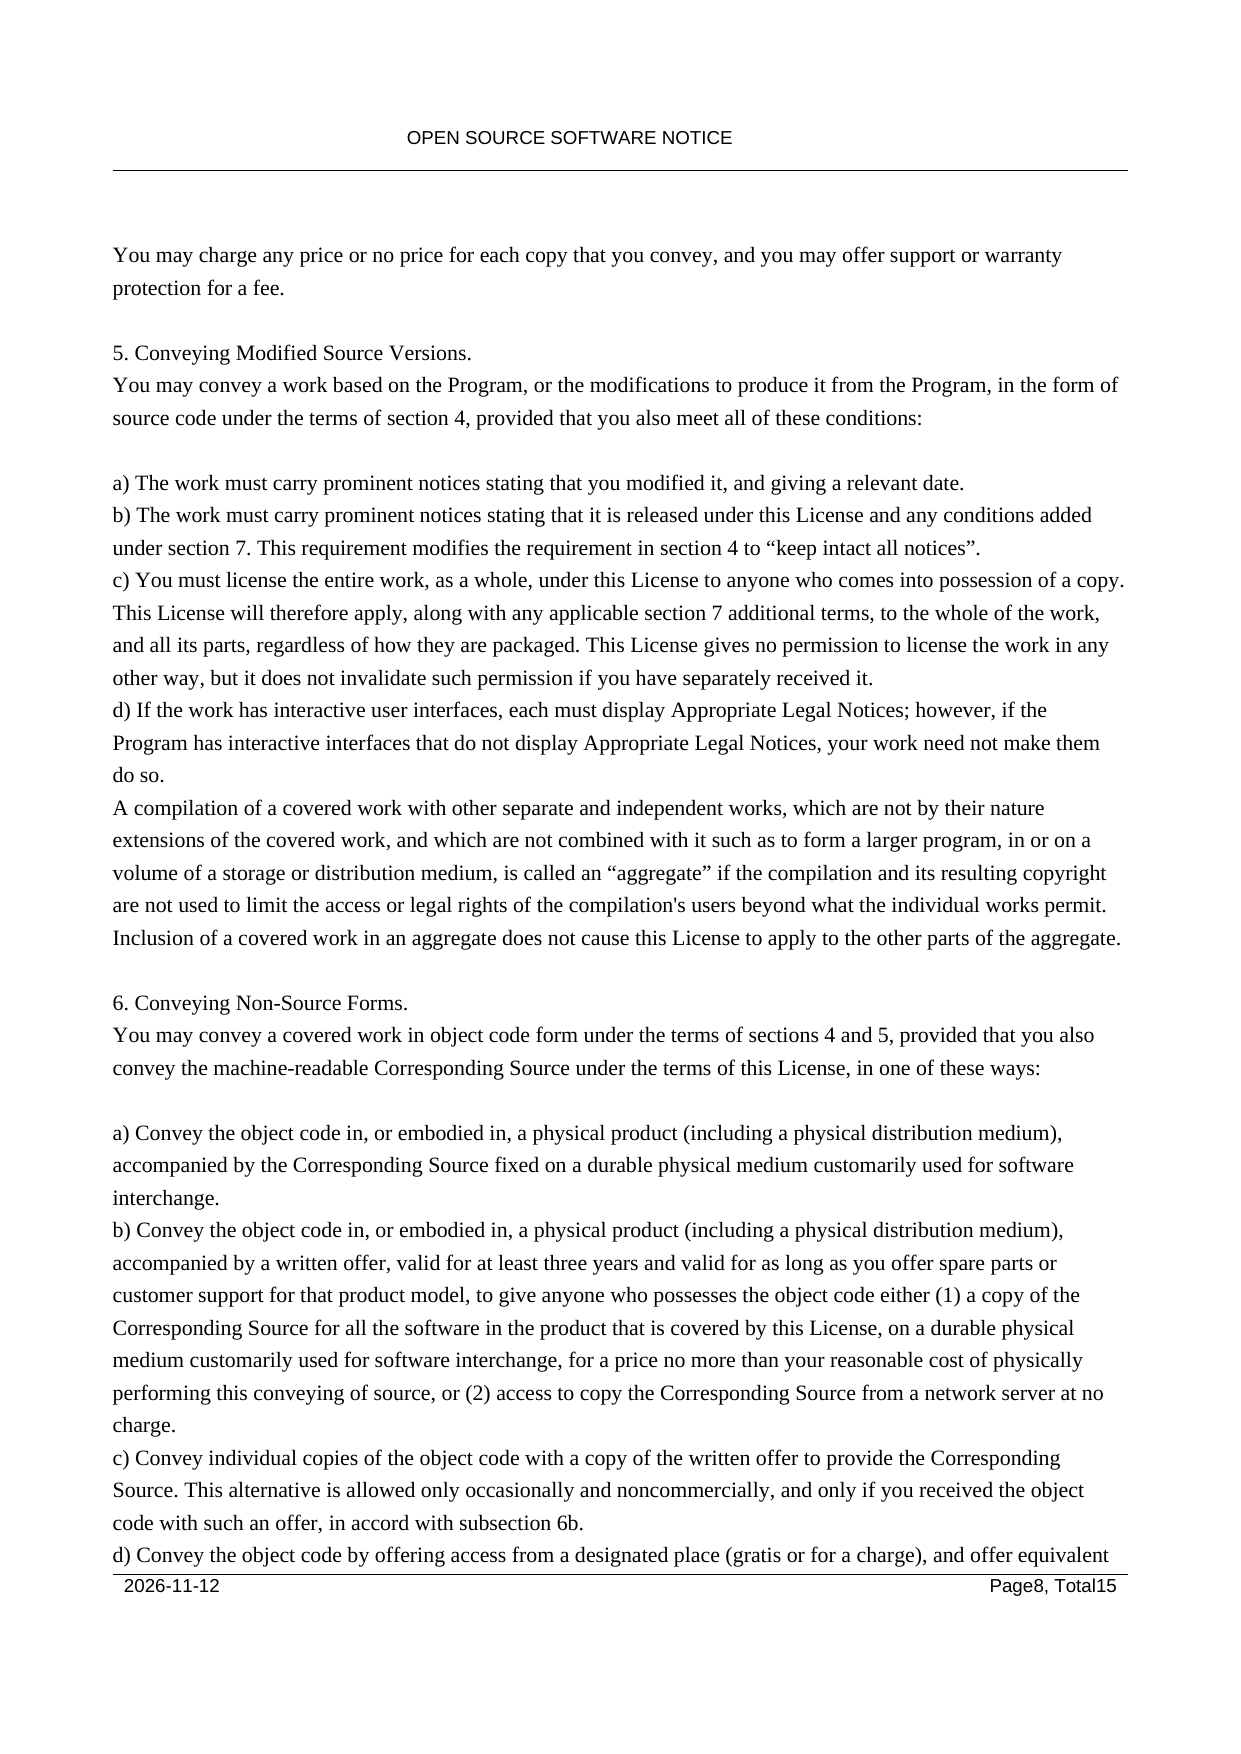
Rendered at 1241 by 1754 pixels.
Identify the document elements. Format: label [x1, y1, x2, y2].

text [112, 206, 1128, 1571]
